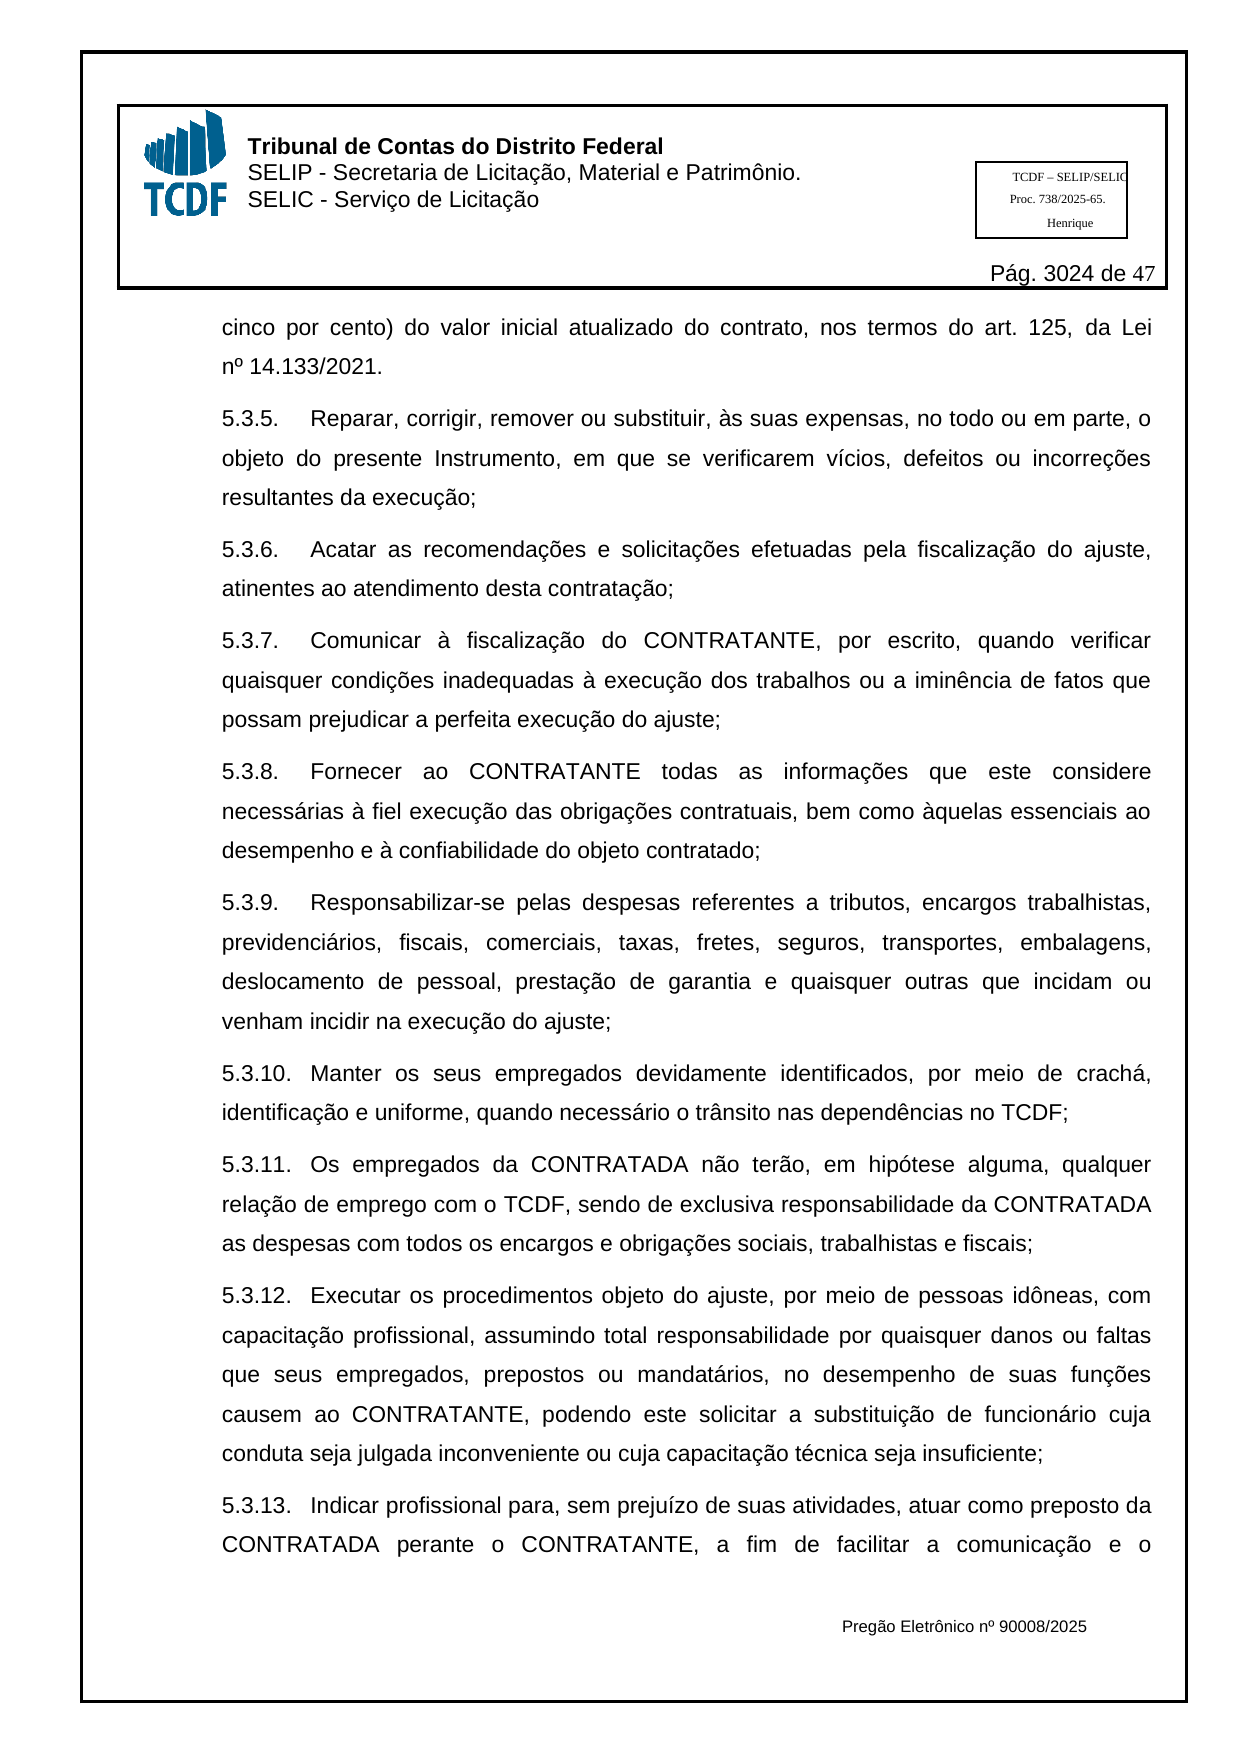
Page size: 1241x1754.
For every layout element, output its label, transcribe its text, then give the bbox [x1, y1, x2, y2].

list Comunicar à fiscalização do CONTRATANTE, por escrito, quando verificar quaisquer condições inadequadas à execução dos trabalhos ou a iminência de fatos que possam prejudicar a perfeita execução do ajuste; [222, 627, 1152, 733]
picture [129, 107, 241, 218]
list Reparar, corrigir, remover ou substituir, às suas expensas, no todo ou em parte, o objeto do presente Instrumento, em que se verificarem vícios, defeitos ou incorreções resultantes da execução; [222, 405, 1152, 510]
list Executar os procedimentos objeto do ajuste, por meio de pessoas idôneas, com capacitação profissional, assumindo total responsabilidade por quaisquer danos ou faltas que seus empregados, prepostos ou mandatários, no desempenho de suas funções causem ao CONTRATANTE, podendo este solicitar a substituição de funcionário cuja conduta seja julgada inconveniente ou cuja capacitação técnica seja insuficiente; [222, 1282, 1152, 1466]
list Acatar as recomendações e solicitações efetuadas pela fiscalização do ajuste, atinentes ao atendimento desta contratação; [222, 536, 1152, 602]
list Fornecer ao CONTRATANTE todas as informações que este considere necessárias à fiel execução das obrigações contratuais, bem como àquelas essenciais ao desempenho e à confiabilidade do objeto contratado; [222, 758, 1152, 864]
list Manter os seus empregados devidamente identificados, por meio de crachá, identificação e uniforme, quando necessário o trânsito nas dependências no TCDF; [222, 1060, 1152, 1126]
list Os empregados da CONTRATADA não terão, em hipótese alguma, qualquer relação de emprego com o TCDF, sendo de exclusiva responsabilidade da CONTRATADA as despesas com todos os encargos e obrigações sociais, trabalhistas e fiscais; [222, 1151, 1152, 1256]
list Responsabilizar-se pelas despesas referentes a tributos, encargos trabalhistas, previdenciários, fiscais, comerciais, taxas, fretes, seguros, transportes, embalagens, deslocamento de pessoal, prestação de garantia e quaisquer outras que incidam ou venham incidir na execução do ajuste; [222, 889, 1152, 1034]
